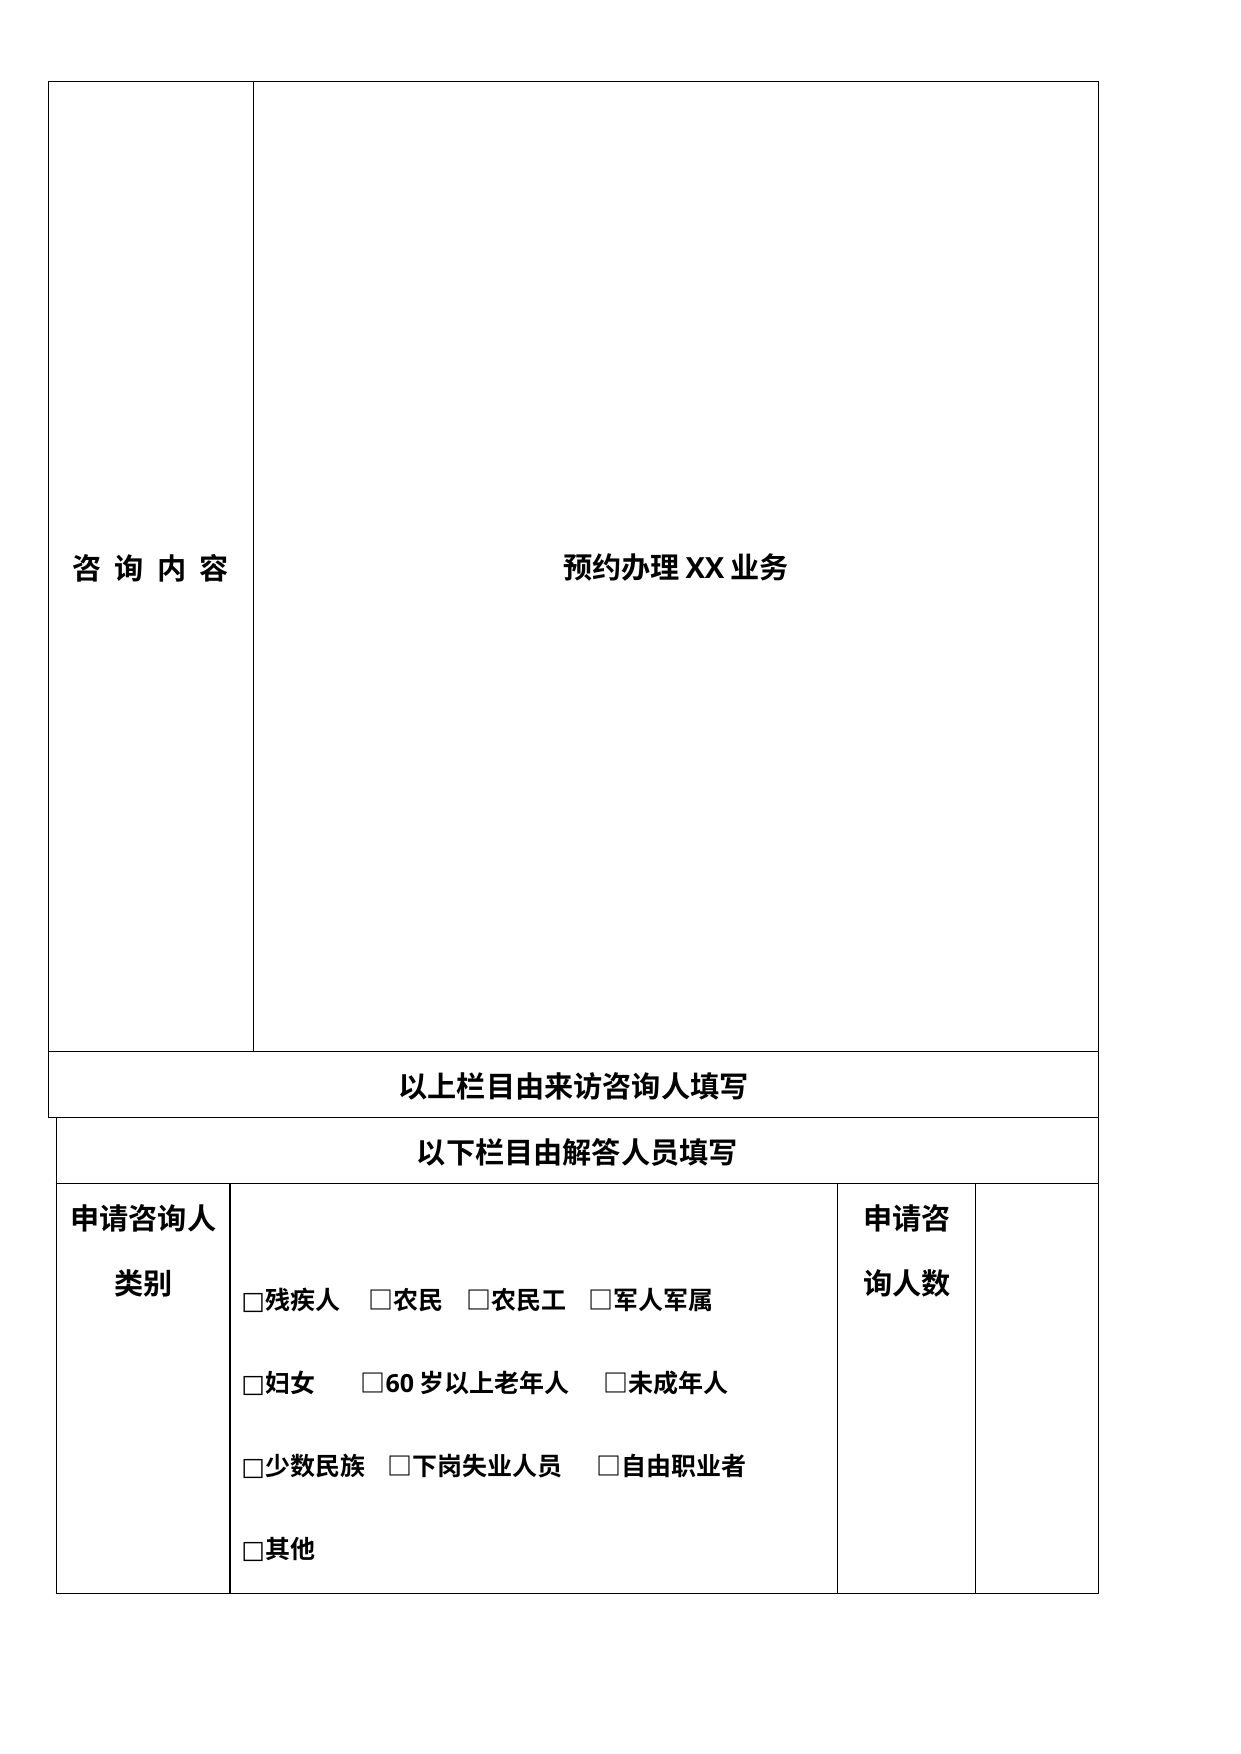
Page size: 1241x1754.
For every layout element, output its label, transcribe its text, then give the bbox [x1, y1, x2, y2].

table_cell 以下栏目由解答人员填写 [57, 1118, 1098, 1183]
table_cell 以上栏目由来访咨询人填写 [49, 1052, 1098, 1117]
table_cell 申请咨询人数 [838, 1184, 975, 1593]
table_cell [976, 1184, 1098, 1593]
table_cell 预约办理XX业务 [254, 82, 1098, 1051]
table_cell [231, 1184, 837, 1593]
table_cell 咨 询 内 容 [49, 82, 253, 1051]
table_cell 申请咨询人类别 [57, 1184, 229, 1593]
